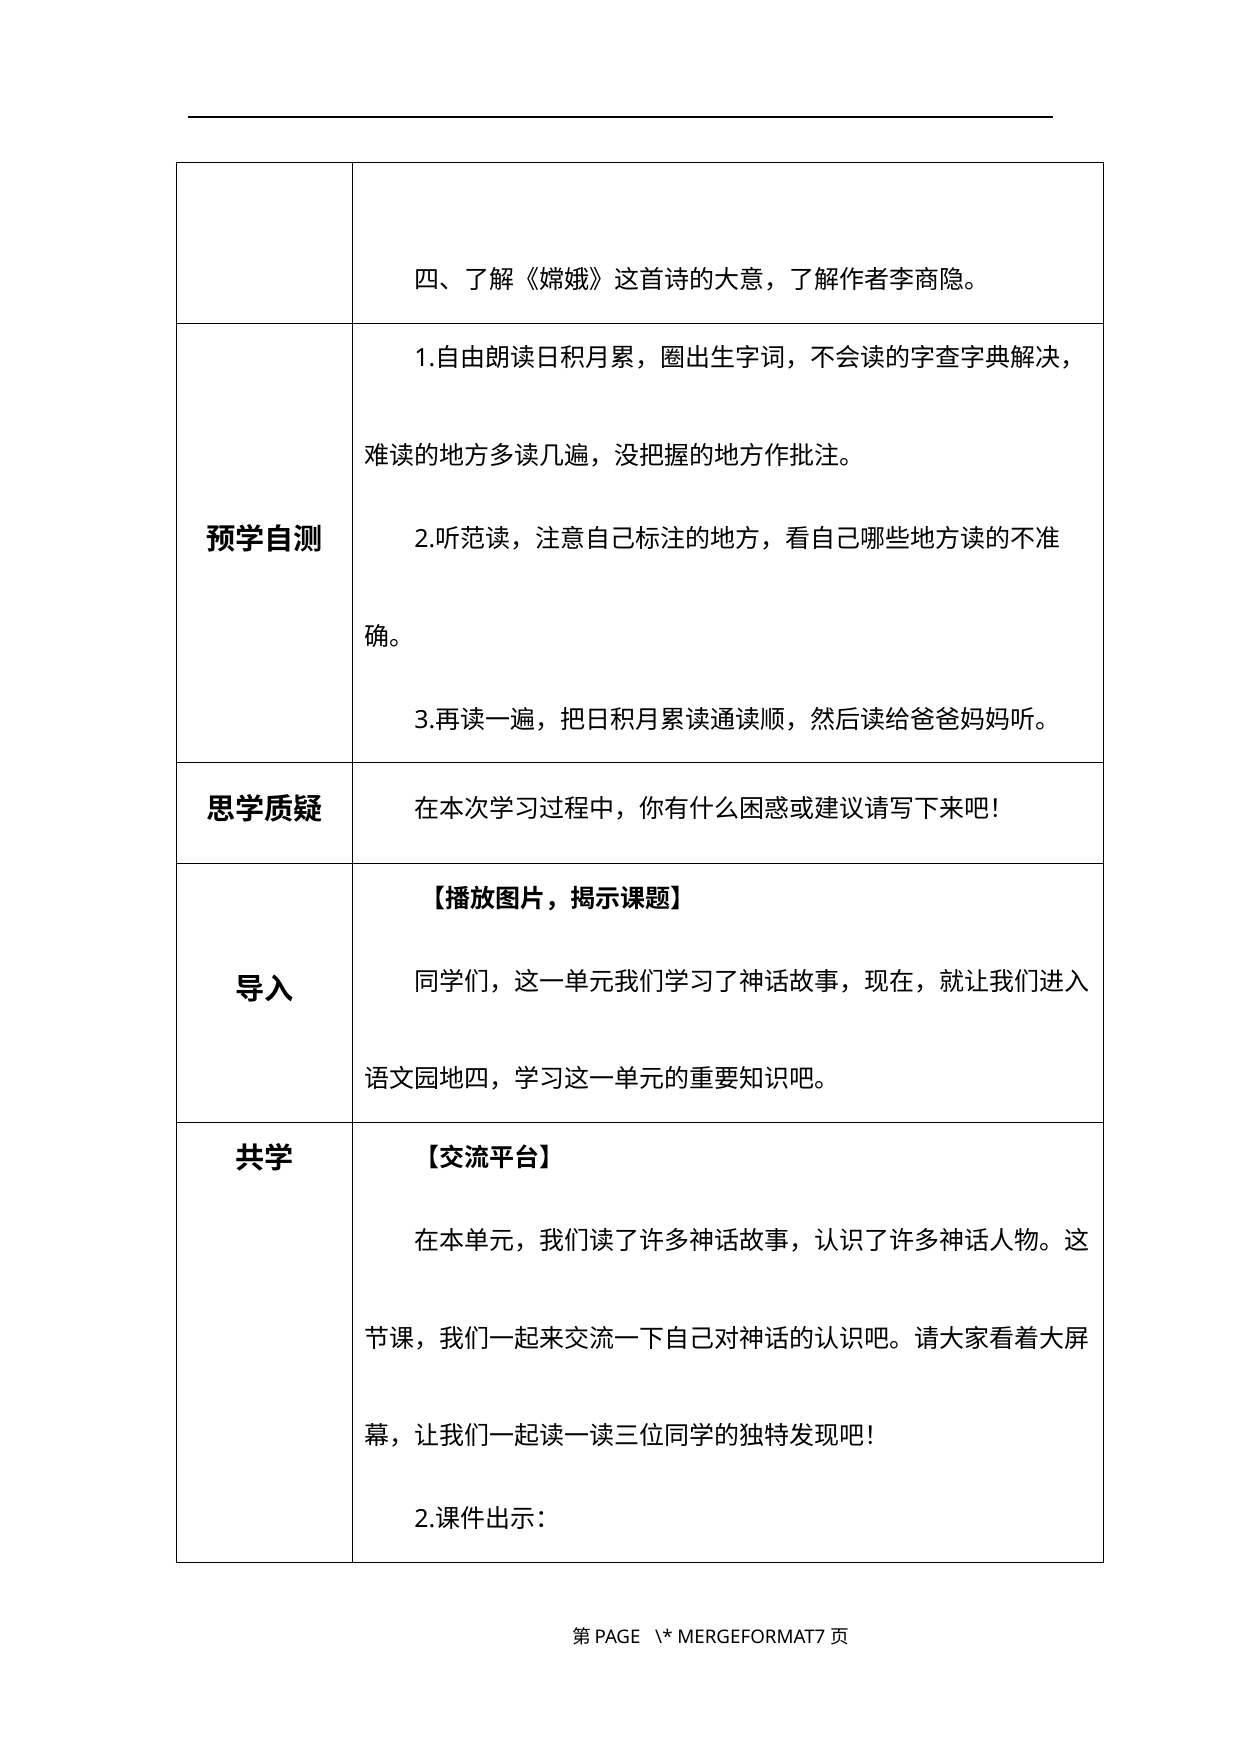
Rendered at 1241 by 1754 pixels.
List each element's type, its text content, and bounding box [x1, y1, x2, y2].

table_cell 四、了解《嫦娥》这首诗的大意，了解作者李商隐。 [353, 163, 1103, 322]
table_cell 共学 [177, 1123, 352, 1562]
table_cell 在本次学习过程中，你有什么困惑或建议请写下来吧！ [353, 763, 1103, 863]
table_cell 思学质疑 [177, 763, 352, 863]
table_cell 1.自由朗读日积月累，圈出生字词，不会读的字查字典解决，难读的地方多读几遍，没把握的地方作批注。 2.听范读，注意自己标注的地方，看自己哪些地方读的不准确。 3.再读一遍，把日积月累读通读顺，然后读给爸爸妈妈听。 [353, 324, 1103, 762]
table_cell 【播放图片，揭示课题】 同学们，这一单元我们学习了神话故事，现在，就让我们进入语文园地四，学习这一单元的重要知识吧。 [353, 864, 1103, 1122]
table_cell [353, 1123, 1103, 1562]
table_cell 导入 [177, 864, 352, 1122]
table_cell 预学自测 [177, 324, 352, 762]
